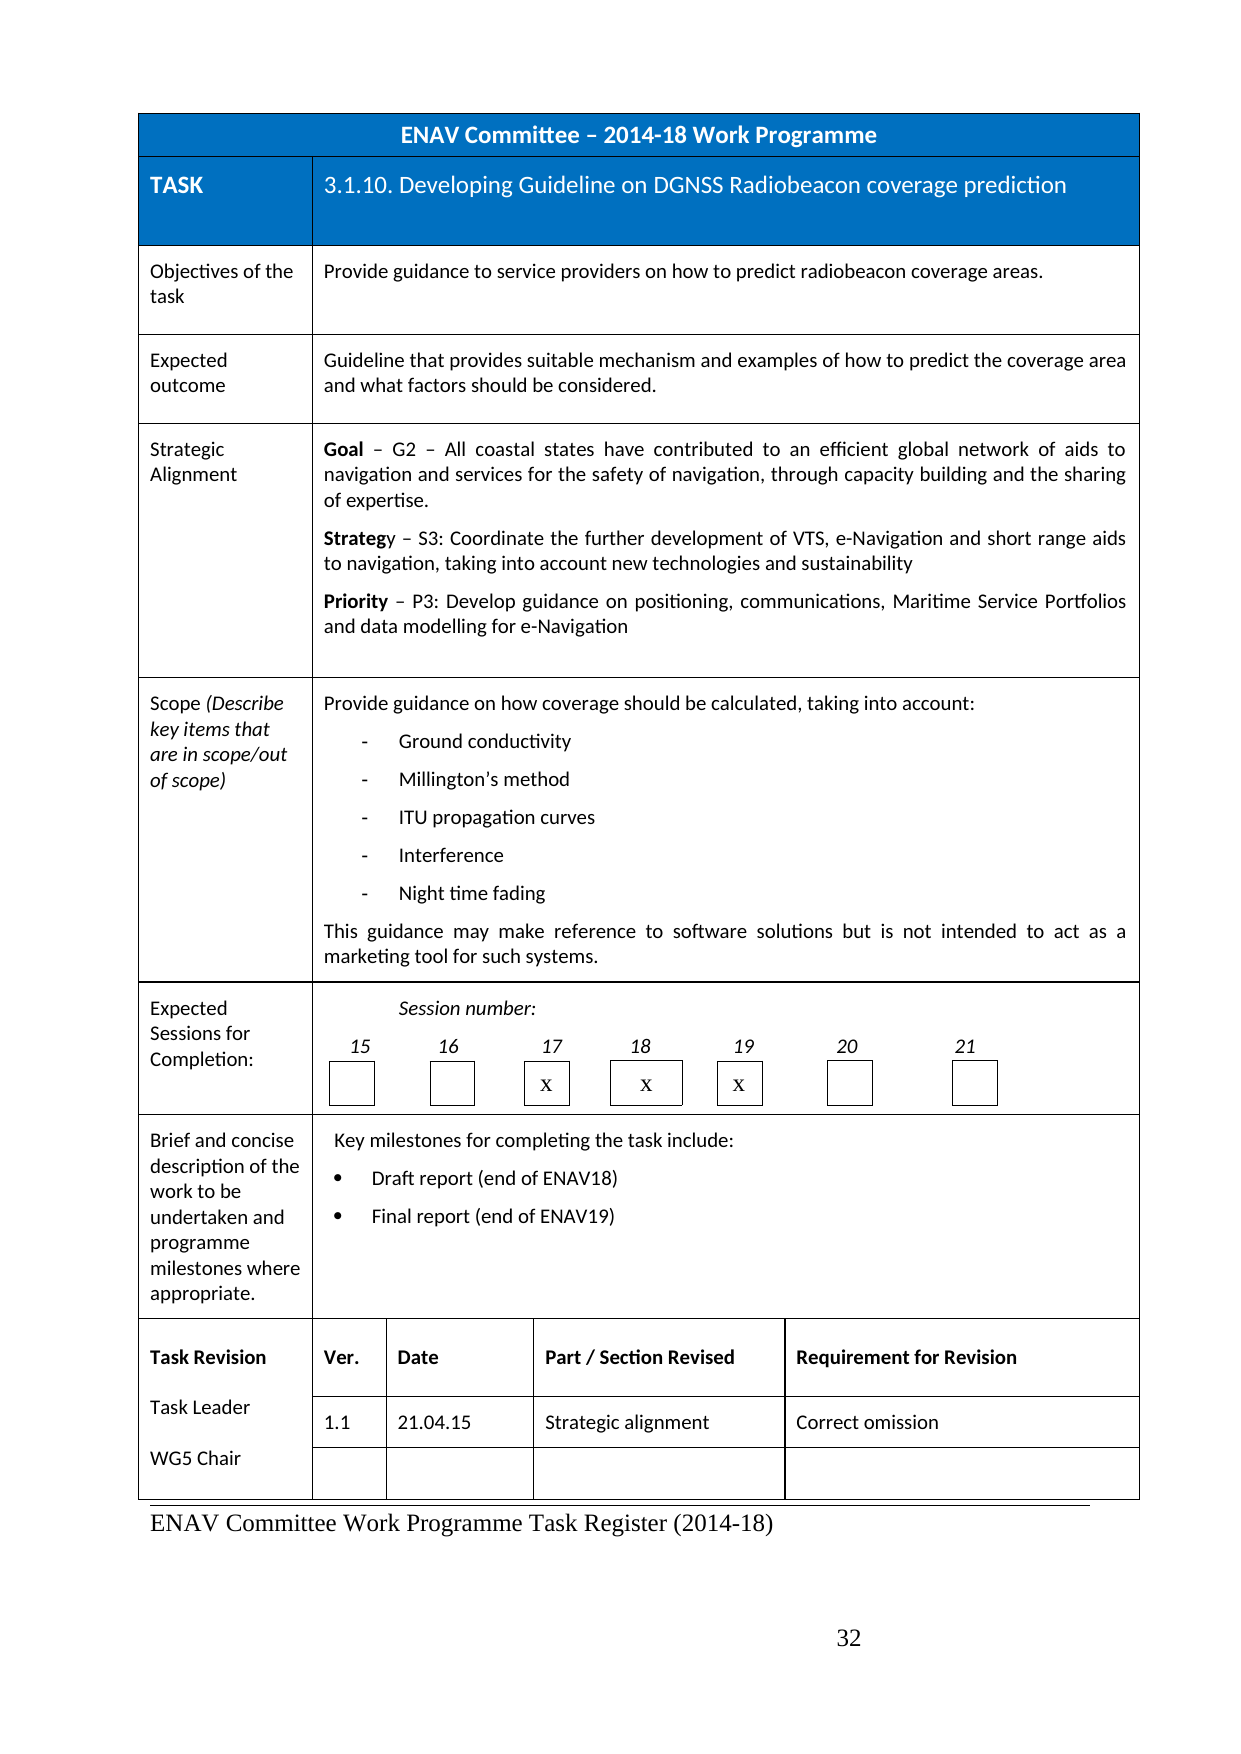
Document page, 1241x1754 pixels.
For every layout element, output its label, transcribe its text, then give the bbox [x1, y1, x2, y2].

table_cell Ver. [313, 1319, 386, 1396]
table_cell [534, 1448, 784, 1499]
table_cell [387, 1448, 533, 1499]
table_cell Session number: 15 16 17 18 19 20 21 [313, 983, 1139, 1114]
table_cell Brief and concise description of the work to be undertaken and programme milestones where appropriate. [139, 1115, 312, 1318]
table_cell Expected outcome [139, 335, 312, 423]
table_cell Scope (Describe key items that are in scope/out of scope) [139, 678, 312, 981]
table_cell Goal – G2 – All coastal states have contributed to an efficient global network of aids to navigation and services for the safety of navigation, through capacity building and the sharing of expertise. Strategy – S3: Coordinate the further development of VTS, e-Navigation and short range aids to navigation, taking into account new technologies and sustainability Priority – P3: Develop guidance on positioning, communications, Maritime Service Portfolios and data modelling for e-Navigation [313, 424, 1139, 677]
table_cell 3.1.10. Developing Guideline on DGNSS Radiobeacon coverage prediction [313, 157, 1139, 245]
table_cell Requirement for Revision [786, 1319, 1139, 1396]
table_cell Provide guidance to service providers on how to predict radiobeacon coverage areas. [313, 246, 1139, 334]
table_cell Key milestones for completing the task include: Draft report (end of ENAV18) Final report (end of ENAV19) [313, 1115, 1139, 1318]
table_cell [786, 1448, 1139, 1499]
table_cell 21.04.15 [387, 1397, 533, 1447]
table_cell Guideline that provides suitable mechanism and examples of how to predict the coverage area and what factors should be considered. [313, 335, 1139, 423]
table_cell Objectives of the task [139, 246, 312, 334]
table_cell Expected Sessions for Completion: [139, 983, 312, 1114]
table_cell Date [387, 1319, 533, 1396]
table_cell Provide guidance on how coverage should be calculated, taking into account: Ground conductivity Millington’s method ITU propagation curves Interference Night time fading This guidance may make reference to software solutions but is not intended to act as a marketing tool for such systems. [313, 678, 1139, 981]
table_cell Strategic Alignment [139, 424, 312, 677]
table_cell Task Revision Task Leader WG5 Chair [139, 1319, 312, 1499]
table_cell TASK [139, 157, 312, 245]
table_header ENAV Committee – 2014-18 Work Programme [139, 114, 1139, 156]
table_cell Correct omission [786, 1397, 1139, 1447]
table_cell Part / Section Revised [534, 1319, 784, 1396]
table_cell [313, 1448, 386, 1499]
table_cell Strategic alignment [534, 1397, 784, 1447]
table_cell 1.1 [313, 1397, 386, 1447]
